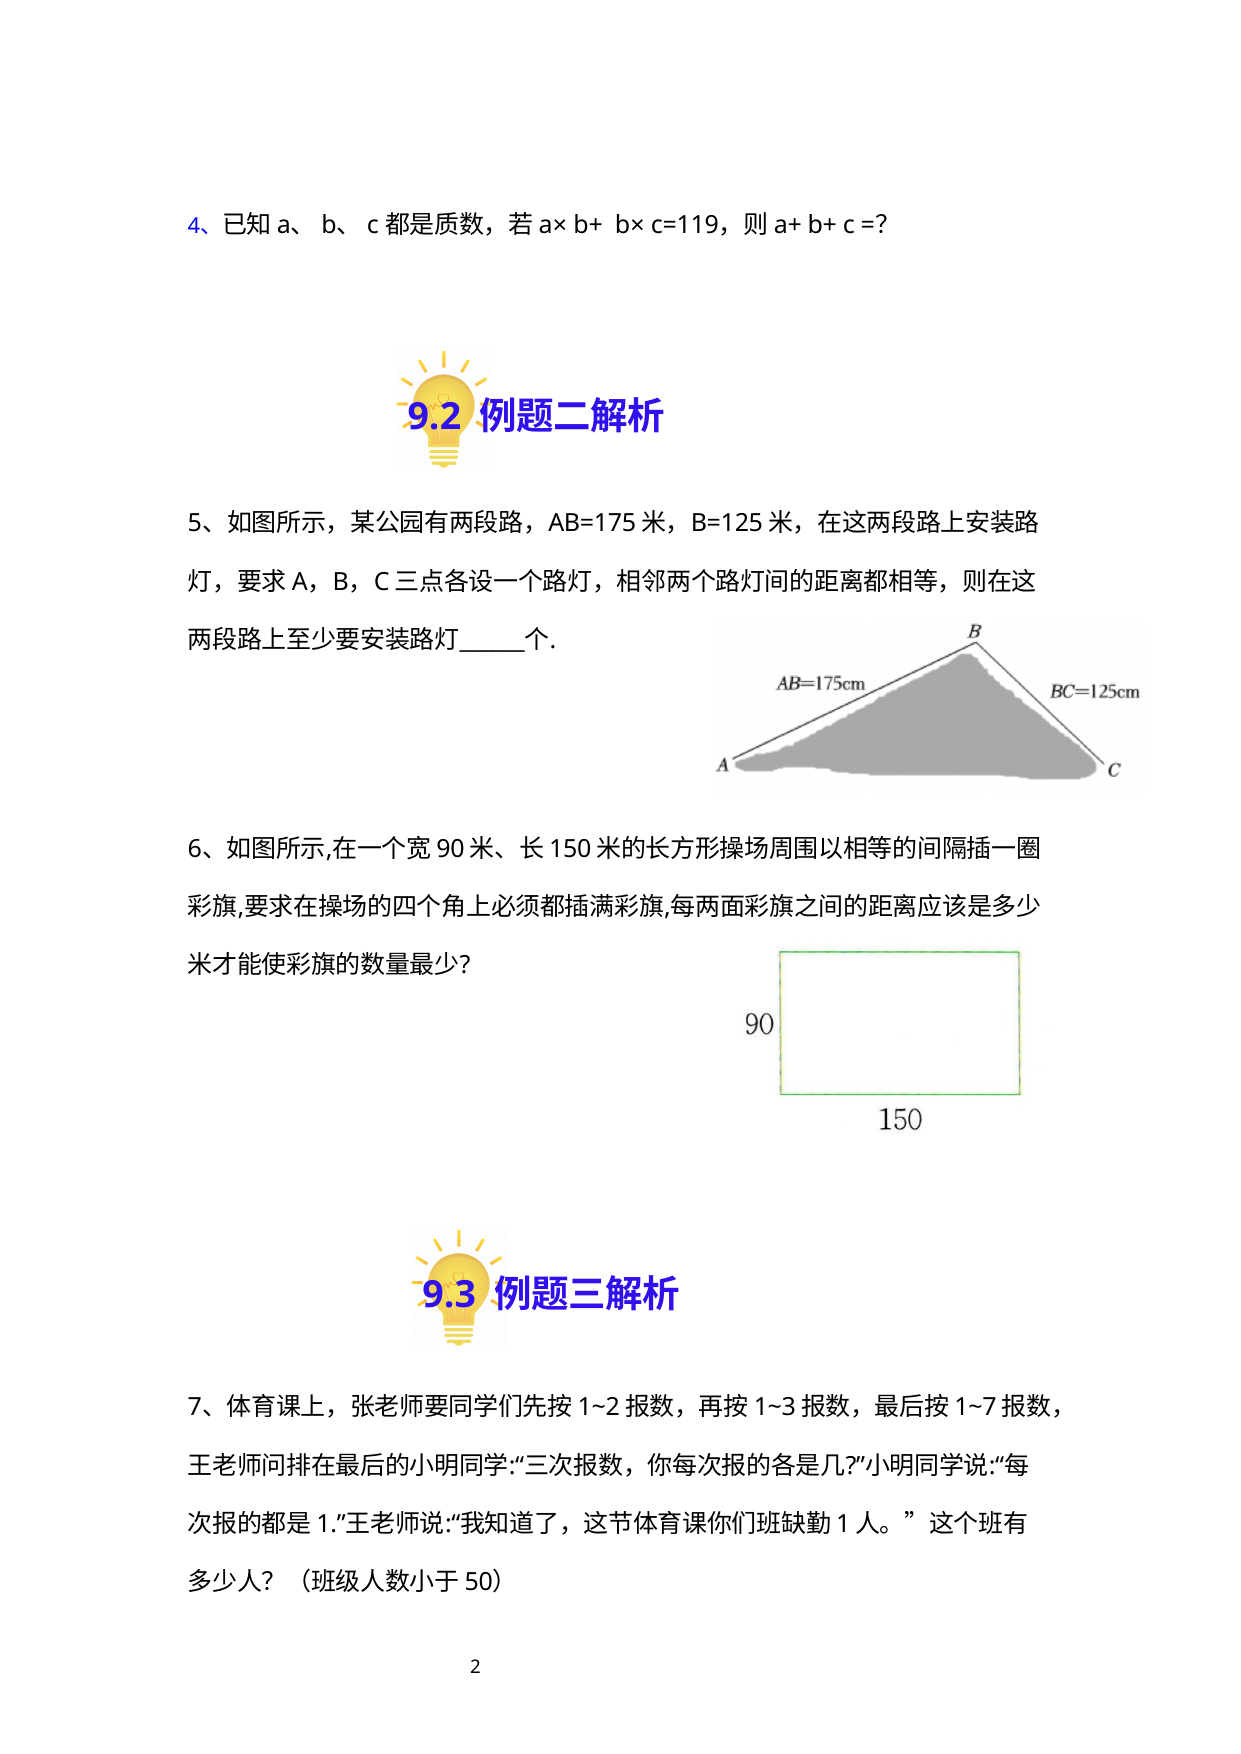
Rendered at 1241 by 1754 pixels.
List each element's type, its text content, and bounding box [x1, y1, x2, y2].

picture [727, 935, 1057, 1139]
picture [396, 347, 493, 470]
list 已知a、 b、 c 都是质数，若a× b+ b× c=119，则a+ b+ c =？ [187, 205, 1053, 241]
picture [708, 620, 1149, 796]
picture [411, 1226, 508, 1348]
list 7、体育课上，张老师要同学们先按1~2报数，再按1~3报数，最后按1~7报数，王老师问排在最后的小明同学:“三次报数，你每次报的各是几?”小明同学说:“每次报的都是1.”王老师说:“我知道了，这节体育课你们班缺勤1人。”这个班有多少人？（班级人数小于50） [187, 1387, 1053, 1598]
list 6、如图所示,在一个宽90米、长150米的长方形操场周围以相等的间隔插一圈彩旗,要求在操场的四个角上必须都插满彩旗,每两面彩旗之间的距离应该是多少米才能使彩旗的数量最少? [187, 828, 1053, 981]
list 如图所示，某公园有两段路，AB=175米，B=125米，在这两段路上安装路灯，要求A，B，C三点各设一个路灯，相邻两个路灯间的距离都相等，则在这两段路上至少要安装路灯______个. [187, 503, 1053, 656]
